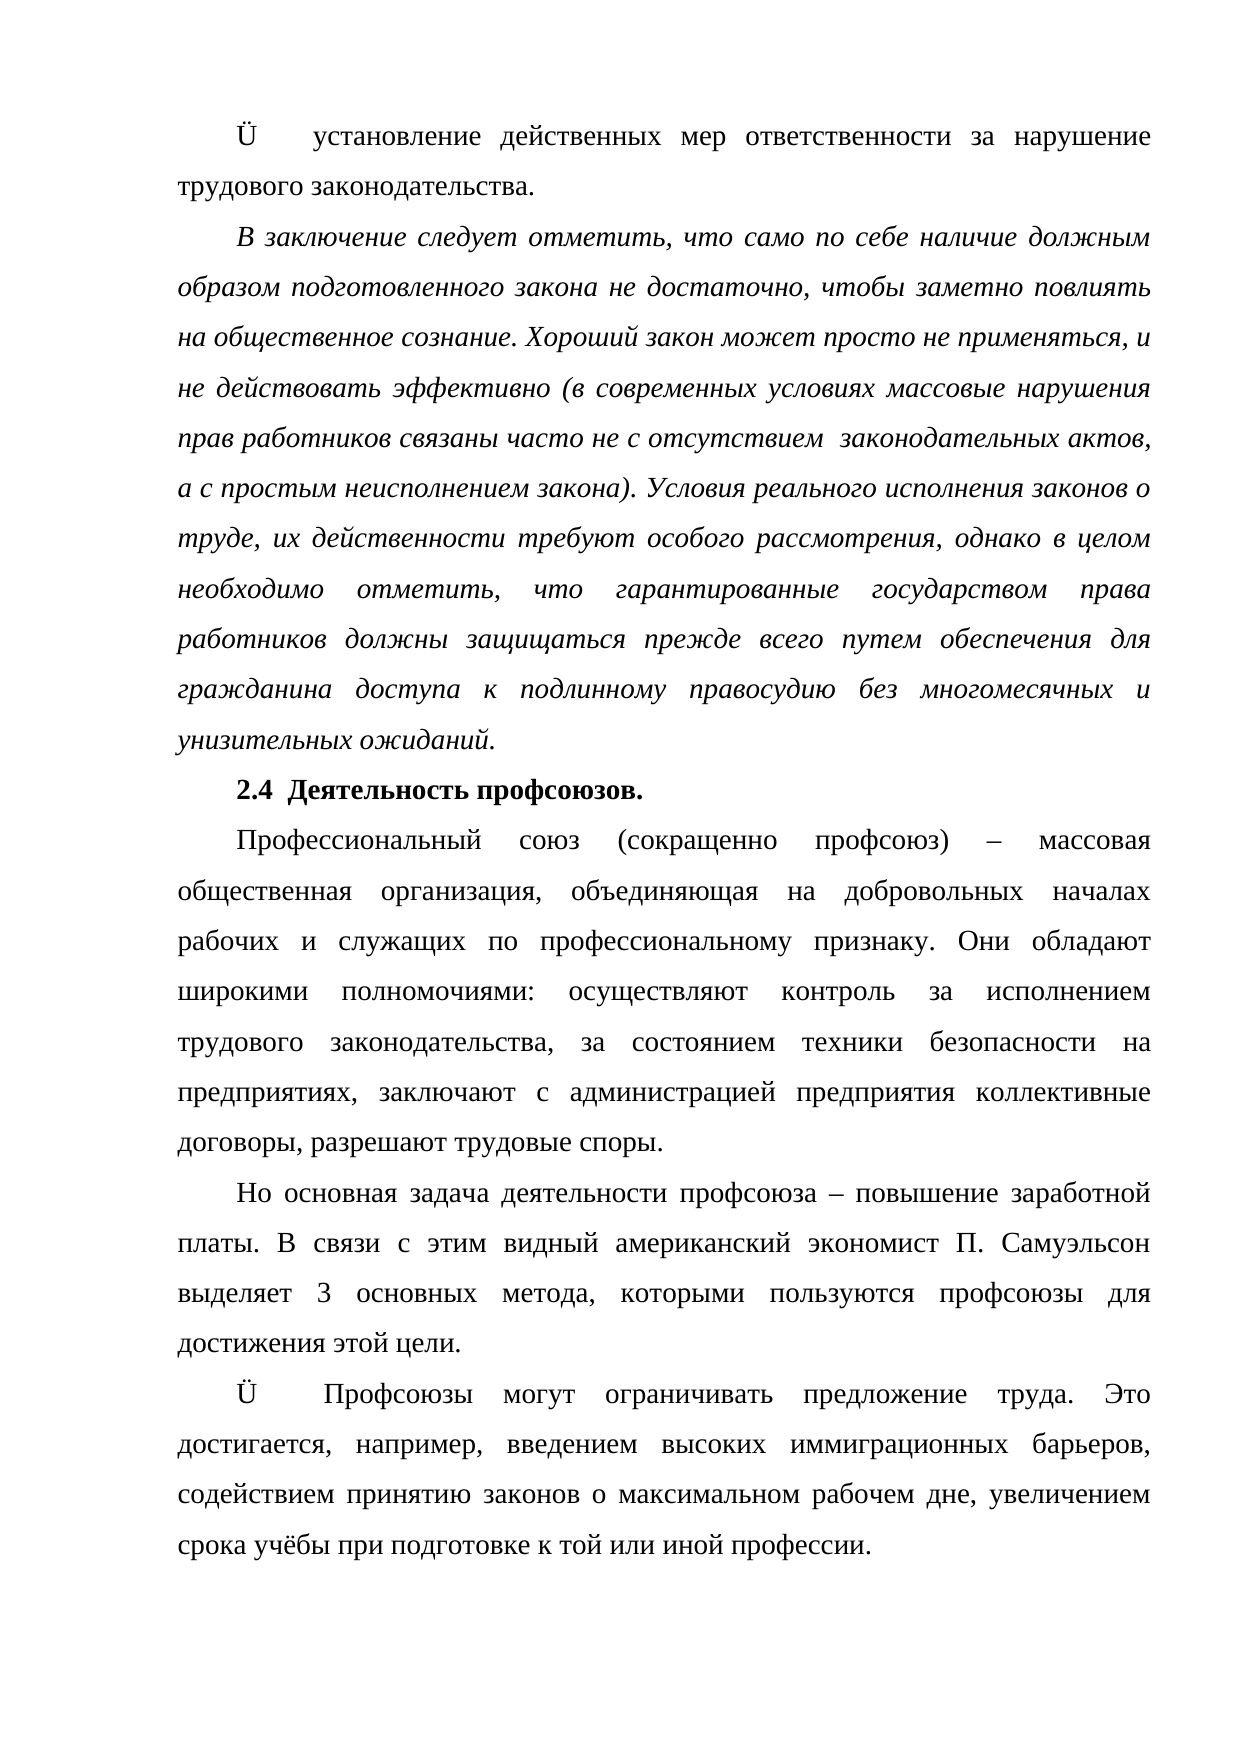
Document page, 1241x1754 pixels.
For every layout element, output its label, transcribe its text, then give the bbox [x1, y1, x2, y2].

text Но основная задача деятельности профсоюза – повышение заработной платы. В связи с этим видный американский экономист П. Самуэльсон выделяет 3 основных метода, которыми пользуются профсоюзы для достижения этой цели. [177, 1175, 1152, 1359]
text Профессиональный союз (сокращенно профсоюз) – массовая общественная организация, объединяющая на добровольных началах рабочих и служащих по профессиональному признаку. Они обладают широкими полномочиями: осуществляют контроль за исполнением трудового законодательства, за состоянием техники безопасности на предприятиях, заключают с администрацией предприятия коллективные договоры, разрешают трудовые споры. [177, 822, 1152, 1158]
text 2.4 Деятельность профсоюзов. [177, 772, 1152, 806]
text В заключение следует отметить, что само по себе наличие должным образом подготовленного закона не достаточно, чтобы заметно повлиять на общественное сознание. Хороший закон может просто не применяться, и не действовать эффективно (в современных условиях массовые нарушения прав работников связаны часто не с отсутствием законодательных актов, а с простым неисполнением закона). Условия реального исполнения законов о труде, их действенности требуют особого рассмотрения, однако в целом необходимо отметить, что гарантированные государством права работников должны защищаться прежде всего путем обеспечения для гражданина доступа к подлинному правосудию без многомесячных и унизительных ожиданий. [177, 219, 1152, 755]
text Ü установление действенных мер ответственности за нарушение трудового законодательства. [177, 118, 1152, 202]
text Ü Профсоюзы могут ограничивать предложение труда. Это достигается, например, введением высоких иммиграционных барьеров, содействием принятию законов о максимальном рабочем дне, увеличением срока учёбы при подготовке к той или иной профессии. [177, 1376, 1152, 1560]
